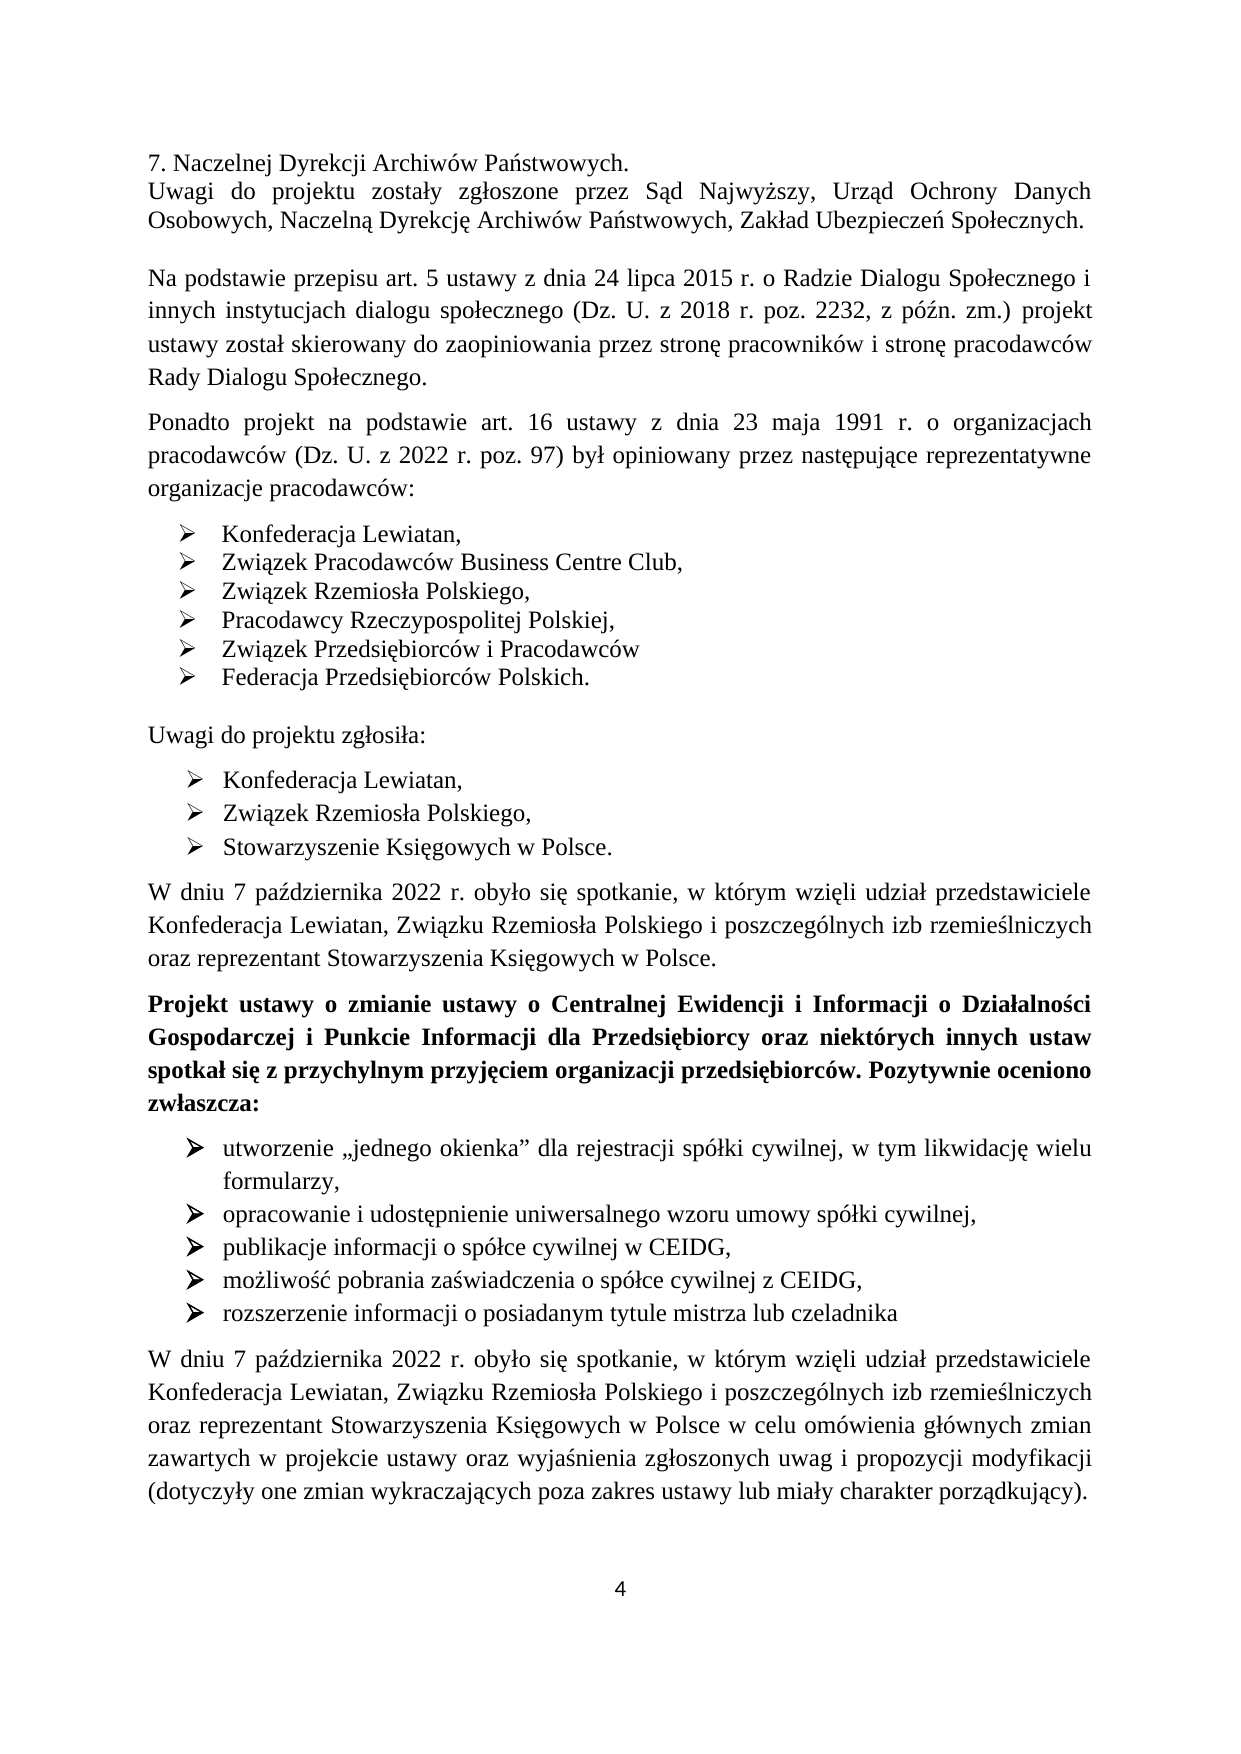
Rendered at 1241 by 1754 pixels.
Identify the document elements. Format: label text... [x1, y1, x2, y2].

list Federacja Przedsiębiorców Polskich. [177, 662, 1093, 691]
list Związek Rzemiosła Polskiego, [185, 798, 1093, 827]
list Konfederacja Lewiatan, [185, 766, 1093, 794]
text Projekt ustawy o zmianie ustawy o Centralnej Ewidencji i Informacji o Działalności Gospodarczej i Punkcie Informacji dla Przedsiębiorcy oraz niektórych innych ustaw spotkał się z przychylnym przyjęciem organizacji przedsiębiorców. Pozytywnie oceniono zwłaszcza: [148, 989, 1093, 1116]
text Ponadto projekt na podstawie art. 16 ustawy z dnia 23 maja 1991 r. o organizacjach pracodawców (Dz. U. z 2022 r. poz. 97) był opiniowany przez następujące reprezentatywne organizacje pracodawców: [148, 407, 1093, 502]
list Związek Przedsiębiorców i Pracodawców [177, 634, 1093, 662]
list utworzenie „jednego okienka” dla rejestracji spółki cywilnej, w tym likwidację wielu formularzy, [185, 1133, 1093, 1195]
list Związek Pracodawców Business Centre Club, [177, 547, 1093, 576]
list możliwość pobrania zaświadczenia o spółce cywilnej z CEIDG, [185, 1265, 1093, 1294]
text W dniu 7 października 2022 r. obyło się spotkanie, w którym wzięli udział przedstawiciele Konfederacja Lewiatan, Związku Rzemiosła Polskiego i poszczególnych izb rzemieślniczych oraz reprezentant Stowarzyszenia Księgowych w Polsce w celu omówienia głównych zmian zawartych w projekcie ustawy oraz wyjaśnienia zgłoszonych uwag i propozycji modyfikacji (dotyczyły one zmian wykraczających poza zakres ustawy lub miały charakter porządkujący). [148, 1344, 1093, 1505]
list Pracodawcy Rzeczypospolitej Polskiej, [177, 605, 1093, 634]
list opracowanie i udostępnienie uniwersalnego wzoru umowy spółki cywilnej, [185, 1199, 1093, 1228]
text Na podstawie przepisu art. 5 ustawy z dnia 24 lipca 2015 r. o Radzie Dialogu Społecznego i innych instytucjach dialogu społecznego (Dz. U. z 2018 r. poz. 2232, z późn. zm.) projekt ustawy został skierowany do zaopiniowania przez stronę pracowników i stronę pracodawców Rady Dialogu Społecznego. [148, 263, 1093, 390]
list Związek Rzemiosła Polskiego, [177, 576, 1093, 605]
text Uwagi do projektu zgłosiła: [148, 720, 1093, 749]
list Stowarzyszenie Księgowych w Polsce. [185, 832, 1093, 860]
list rozszerzenie informacji o posiadanym tytule mistrza lub czeladnika [185, 1298, 1093, 1327]
list publikacje informacji o spółce cywilnej w CEIDG, [185, 1232, 1093, 1261]
text Uwagi do projektu zostały zgłoszone przez Sąd Najwyższy, Urząd Ochrony Danych Osobowych, Naczelną Dyrekcję Archiwów Państwowych, Zakład Ubezpieczeń Społecznych. [148, 176, 1093, 234]
list Konfederacja Lewiatan, [177, 519, 1093, 547]
text 7. Naczelnej Dyrekcji Archiwów Państwowych. [148, 148, 1093, 176]
text W dniu 7 października 2022 r. obyło się spotkanie, w którym wzięli udział przedstawiciele Konfederacja Lewiatan, Związku Rzemiosła Polskiego i poszczególnych izb rzemieślniczych oraz reprezentant Stowarzyszenia Księgowych w Polsce. [148, 877, 1093, 972]
